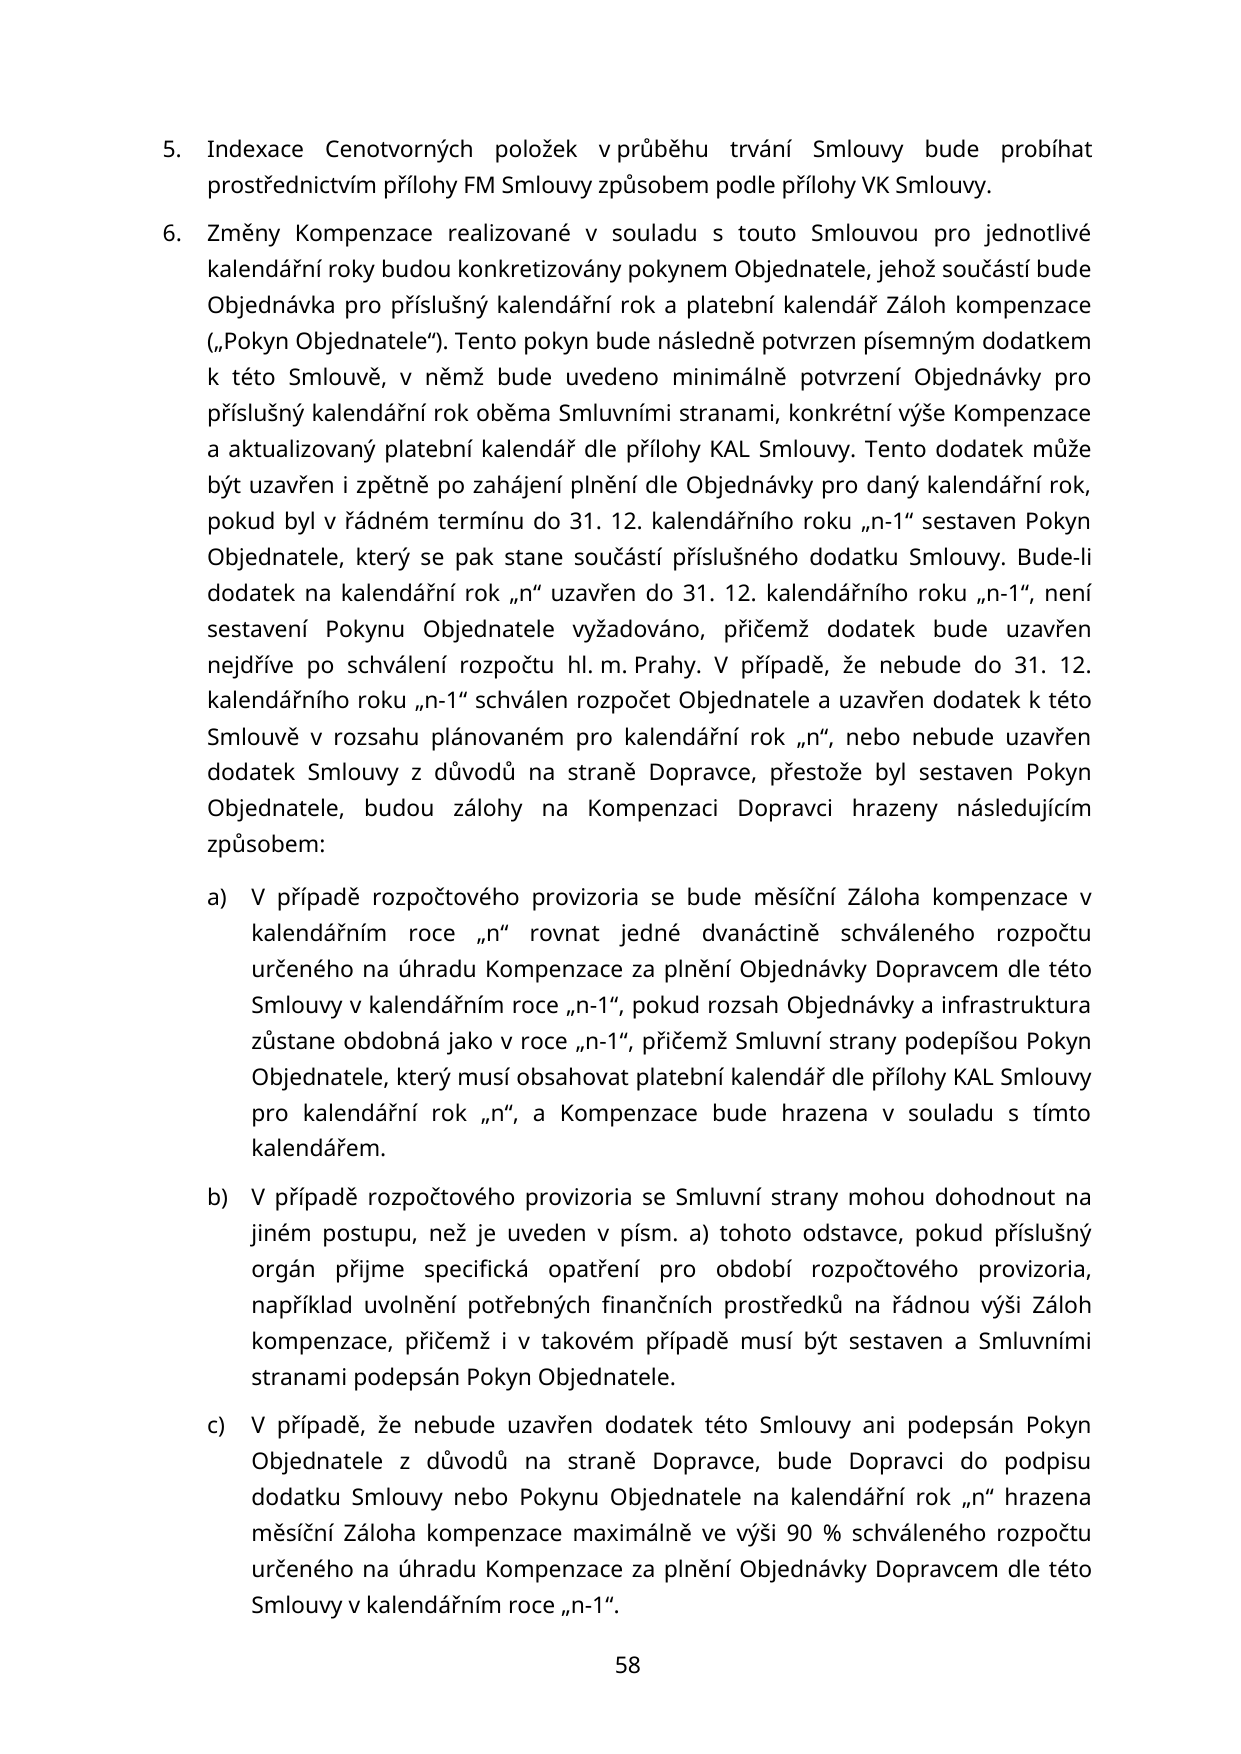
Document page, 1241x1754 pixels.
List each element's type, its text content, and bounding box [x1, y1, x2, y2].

list V případě rozpočtového provizoria se Smluvní strany mohou dohodnout na jiném postupu, než je uveden v písm. a) tohoto odstavce, pokud příslušný orgán přijme specifická opatření pro období rozpočtového provizoria, například uvolnění potřebných finančních prostředků na řádnou výši Záloh kompenzace, přičemž i v takovém případě musí být sestaven a Smluvními stranami podepsán Pokyn Objednatele. [207, 1181, 1093, 1392]
list Indexace Cenotvorných položek v průběhu trvání Smlouvy bude probíhat prostřednictvím přílohy FM Smlouvy způsobem podle přílohy VK Smlouvy. [162, 133, 1093, 200]
list V případě rozpočtového provizoria se bude měsíční Záloha kompenzace v kalendářním roce „n“ rovnat jedné dvanáctině schváleného rozpočtu určeného na úhradu Kompenzace za plnění Objednávky Dopravcem dle této Smlouvy v kalendářním roce „n-1“, pokud rozsah Objednávky a infrastruktura zůstane obdobná jako v roce „n-1“, přičemž Smluvní strany podepíšou Pokyn Objednatele, který musí obsahovat platební kalendář dle přílohy KAL Smlouvy pro kalendářní rok „n“, a Kompenzace bude hrazena v souladu s tímto kalendářem. [207, 881, 1093, 1164]
list V případě, že nebude uzavřen dodatek této Smlouvy ani podepsán Pokyn Objednatele z důvodů na straně Dopravce, bude Dopravci do podpisu dodatku Smlouvy nebo Pokynu Objednatele na kalendářní rok „n“ hrazena měsíční Záloha kompenzace maximálně ve výši 90 % schváleného rozpočtu určeného na úhradu Kompenzace za plnění Objednávky Dopravcem dle této Smlouvy v kalendářním roce „n-1“. [207, 1409, 1093, 1620]
list Změny Kompenzace realizované v souladu s touto Smlouvou pro jednotlivé kalendářní roky budou konkretizovány pokynem Objednatele, jehož součástí bude Objednávka pro příslušný kalendářní rok a platební kalendář Záloh kompenzace („Pokyn Objednatele“). Tento pokyn bude následně potvrzen písemným dodatkem k této Smlouvě, v němž bude uvedeno minimálně potvrzení Objednávky pro příslušný kalendářní rok oběma Smluvními stranami, konkrétní výše Kompenzace a aktualizovaný platební kalendář dle přílohy KAL Smlouvy. Tento dodatek může být uzavřen i zpětně po zahájení plnění dle Objednávky pro daný kalendářní rok, pokud byl v řádném termínu do 31. 12. kalendářního roku „n-1“ sestaven Pokyn Objednatele, který se pak stane součástí příslušného dodatku Smlouvy. Bude-li dodatek na kalendářní rok „n“ uzavřen do 31. 12. kalendářního roku „n-1“, není sestavení Pokynu Objednatele vyžadováno, přičemž dodatek bude uzavřen nejdříve po schválení rozpočtu hl. m. Prahy. V případě, že nebude do 31. 12. kalendářního roku „n-1“ schválen rozpočet Objednatele a uzavřen dodatek k této Smlouvě v rozsahu plánovaném pro kalendářní rok „n“, nebo nebude uzavřen dodatek Smlouvy z důvodů na straně Dopravce, přestože byl sestaven Pokyn Objednatele, budou zálohy na Kompenzaci Dopravci hrazeny následujícím způsobem: [162, 217, 1093, 859]
